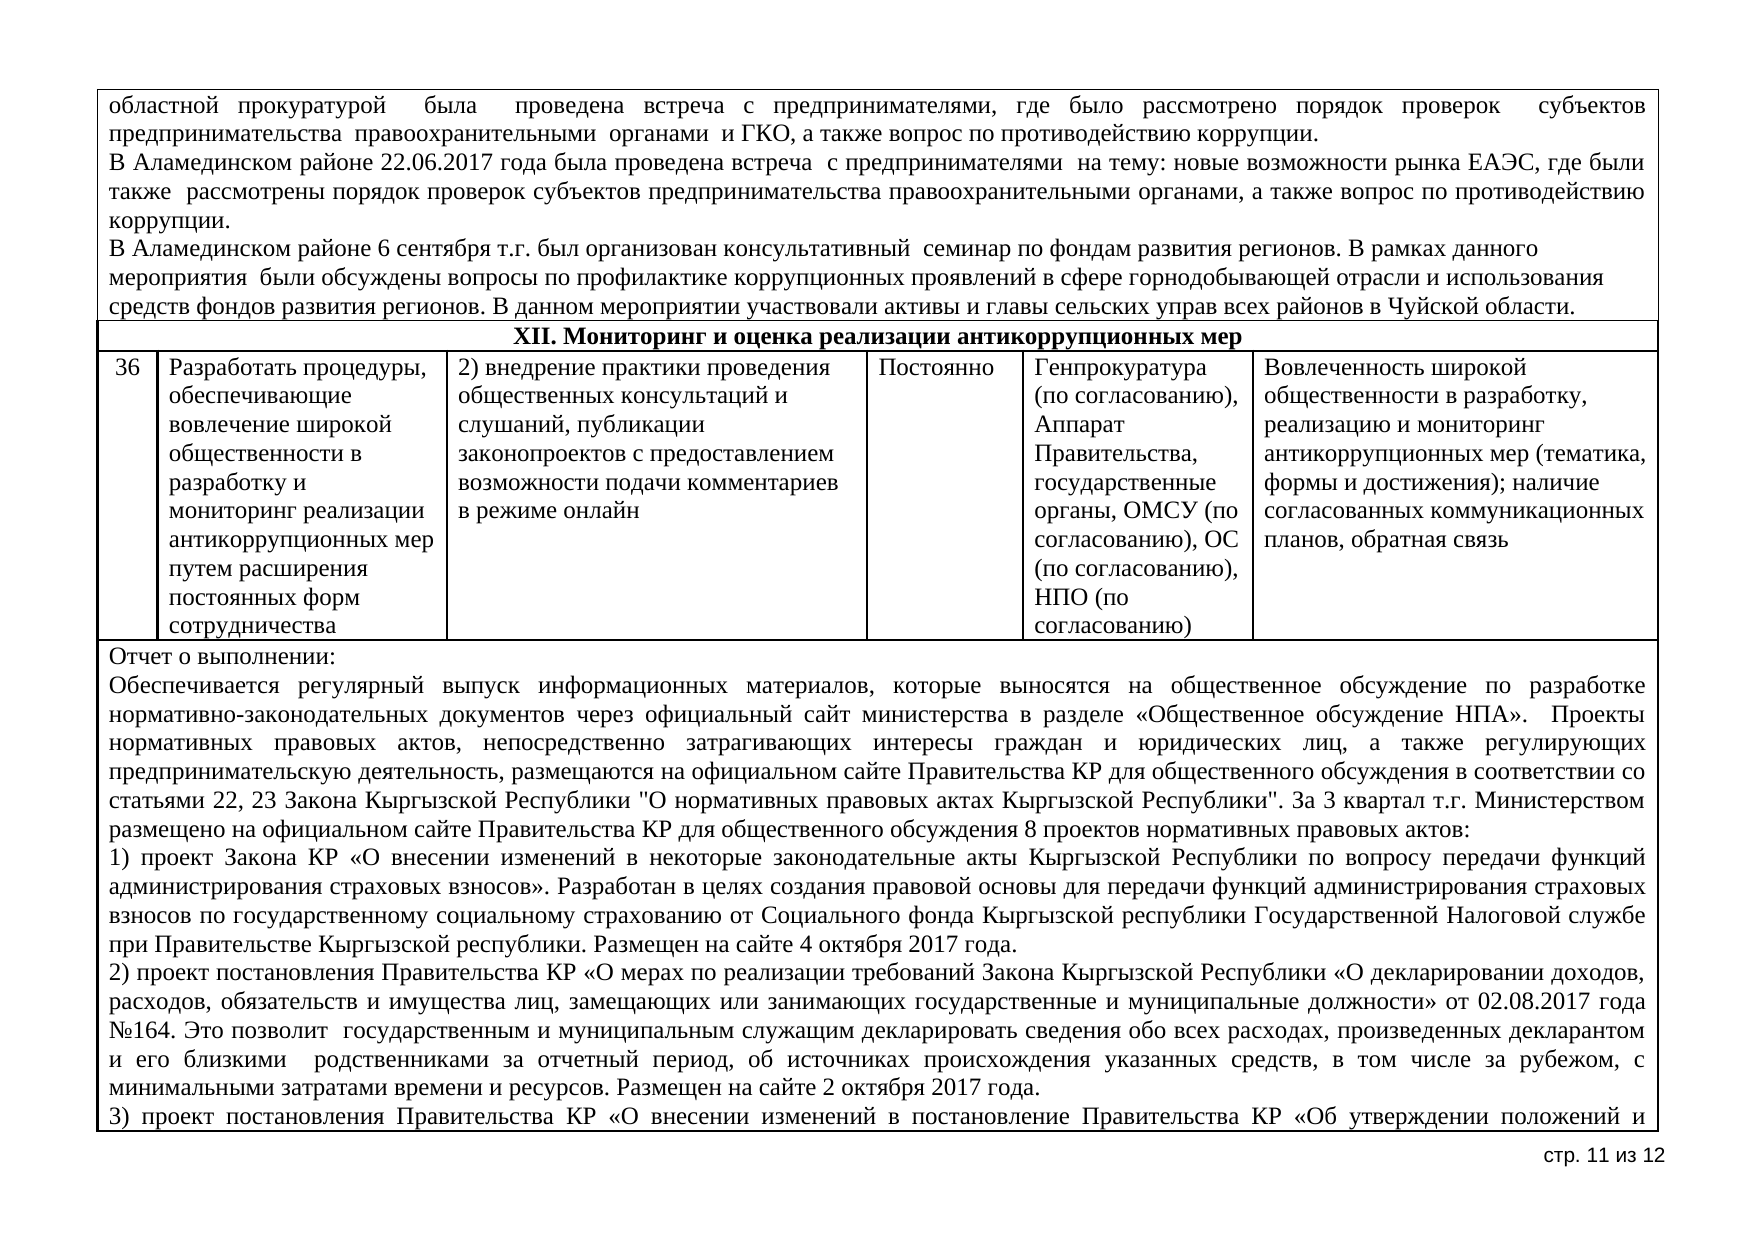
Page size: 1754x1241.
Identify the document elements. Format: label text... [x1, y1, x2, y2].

table_cell Разработать процедуры, обеспечивающие вовлечение широкой общественности в разработку и мониторинг реализации антикоррупционных мер путем расширения постоянных форм сотрудничества [159, 352, 446, 639]
table_cell XII. Мониторинг и оценка реализации антикоррупционных мер [99, 321, 1657, 349]
table_cell Постоянно [868, 352, 1022, 639]
table_cell 36 [99, 352, 156, 639]
table_cell Вовлеченность широкой общественности в разработку, реализацию и мониторинг антикоррупционных мер (тематика, формы и достижения); наличие согласованных коммуникационных планов, обратная связь [1254, 352, 1657, 639]
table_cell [99, 641, 1657, 1130]
table_cell 2) внедрение практики проведения общественных консультаций и слушаний, публикации законопроектов с предоставлением возможности подачи комментариев в режиме онлайн [448, 352, 866, 639]
table_cell Генпрокуратура (по согласованию), Аппарат Правительства, государственные органы, ОМСУ (по согласованию), ОС (по согласованию), НПО (по согласованию) [1024, 352, 1252, 639]
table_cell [98, 90, 1658, 320]
